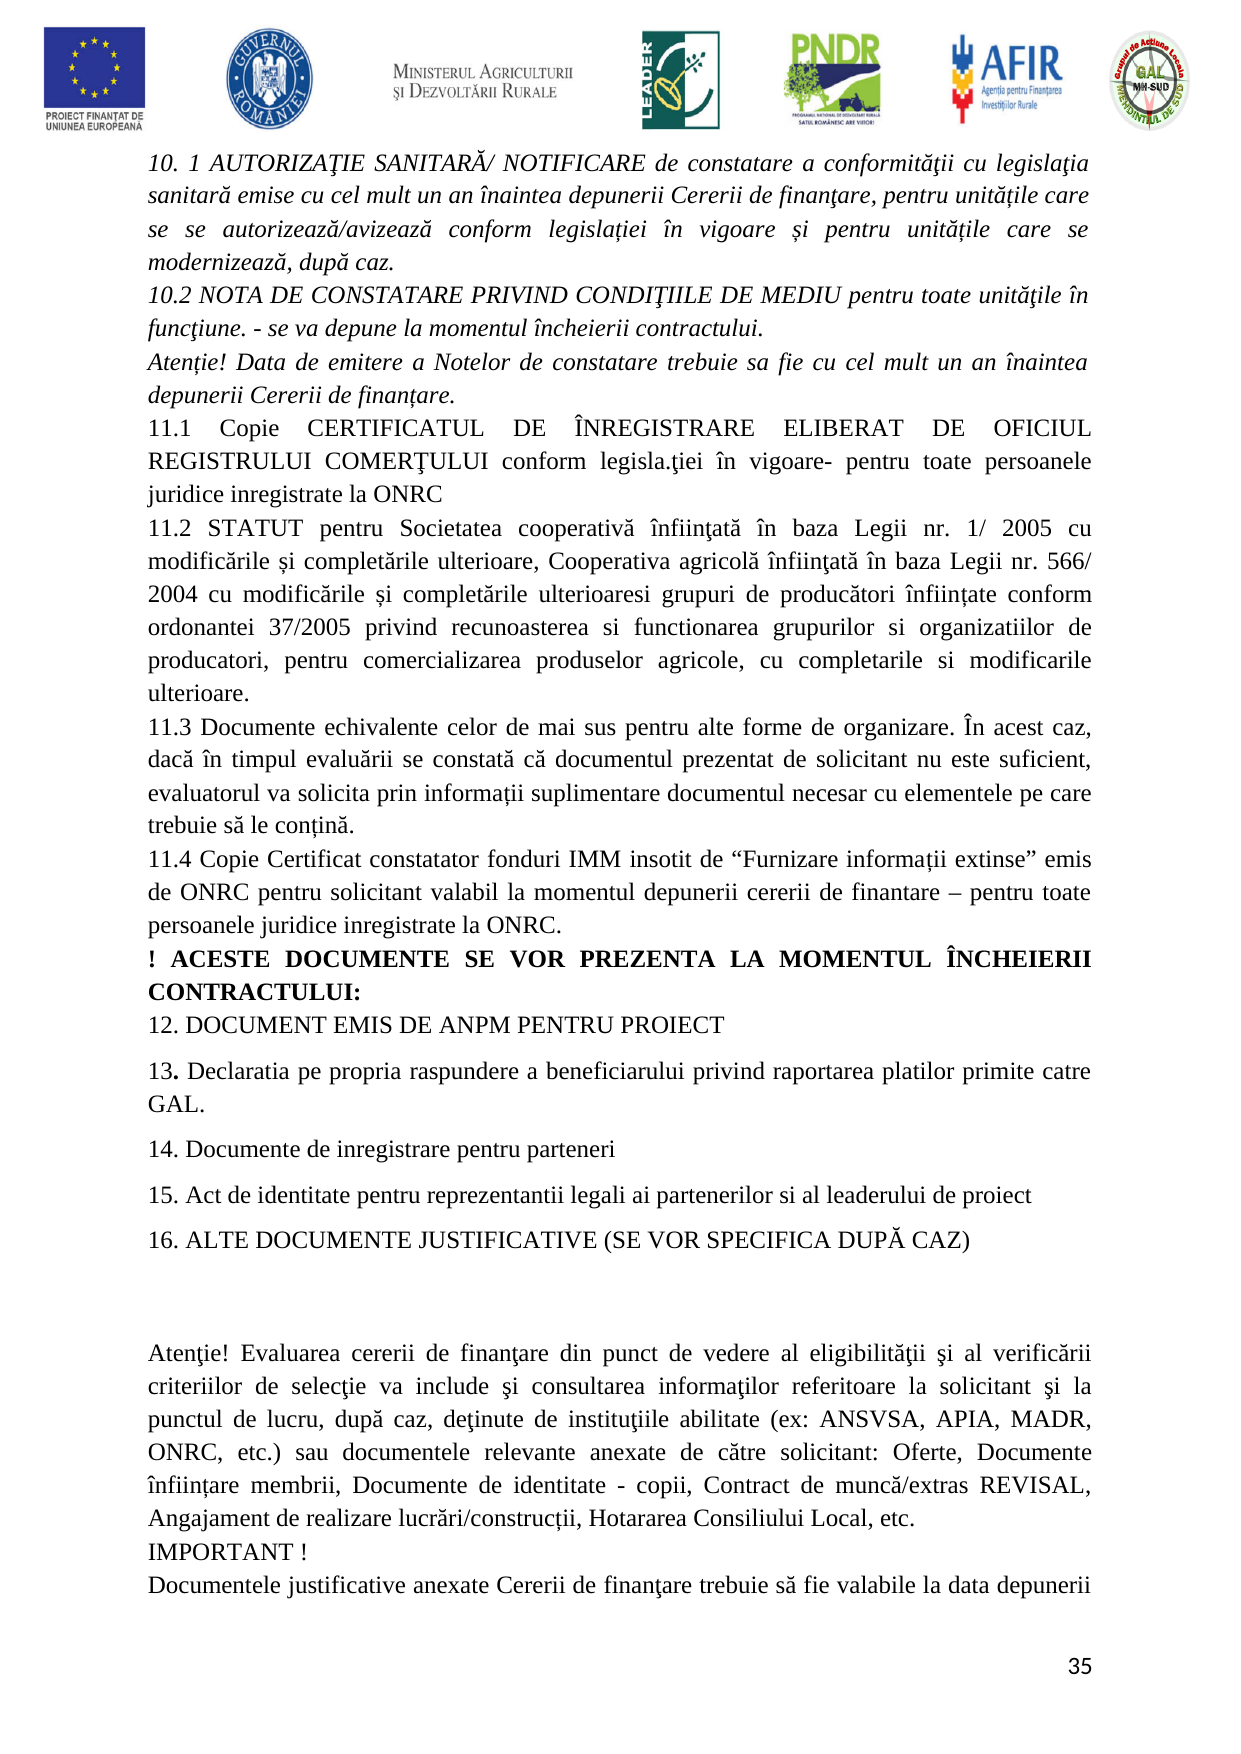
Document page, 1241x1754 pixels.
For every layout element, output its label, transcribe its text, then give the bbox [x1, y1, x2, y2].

text 10. 1 AUTORIZAŢIE SANITARĂ/ NOTIFICARE de constatare a conformităţii cu legislaţia sanitară emise cu cel mult un an înaintea depunerii Cererii de finanţare, pentru unitățile care se se autorizează/avizează conform legislației în vigoare și pentru unitățile care se modernizează, după caz. [148, 148, 1093, 275]
text 11.4 Copie Certificat constatator fonduri IMM insotit de “Furnizare informații extinse” emis de ONRC pentru solicitant valabil la momentul depunerii cererii de finantare – pentru toate persoanele juridice inregistrate la ONRC. [148, 844, 1093, 939]
text 12. DOCUMENT EMIS DE ANPM PENTRU PROIECT [148, 1010, 1093, 1039]
text 11.3 Documente echivalente celor de mai sus pentru alte forme de organizare. În acest caz, dacă în timpul evaluării se constată că documentul prezentat de solicitant nu este suficient, evaluatorul va solicita prin informații suplimentare documentul necesar cu elementele pe care trebuie să le conțină. [148, 712, 1093, 839]
text 16. ALTE DOCUMENTE JUSTIFICATIVE (SE VOR SPECIFICA DUPĂ CAZ) [148, 1225, 1093, 1254]
text 14. Documente de inregistrare pentru parteneri [148, 1134, 1093, 1163]
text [148, 1570, 1093, 1599]
text 10.2 NOTA DE CONSTATARE PRIVIND CONDIŢIILE DE MEDIU pentru toate unităţile în funcţiune. - se va depune la momentul încheierii contractului. [148, 280, 1093, 342]
picture [15, 19, 1210, 132]
text Atenţie! Evaluarea cererii de finanţare din punct de vedere al eligibilităţii şi al verificării criteriilor de selecţie va include şi consultarea informaţilor referitoare la solicitant şi la punctul de lucru, după caz, deţinute de instituţiile abilitate (ex: ANSVSA, APIA, MADR, ONRC, etc.) sau documentele relevante anexate de către solicitant: Oferte, Documente înființare membrii, Documente de identitate - copii, Contract de muncă/extras REVISAL, Angajament de realizare lucrări/construcții, Hotararea Consiliului Local, etc. [148, 1338, 1093, 1532]
text IMPORTANT ! [148, 1537, 1093, 1565]
text 11.1 Copie CERTIFICATUL DE ÎNREGISTRARE ELIBERAT DE OFICIUL REGISTRULUI COMERŢULUI conform legisla.ţiei în vigoare- pentru toate persoanele juridice inregistrate la ONRC [148, 413, 1093, 508]
text Atenție! Data de emitere a Notelor de constatare trebuie sa fie cu cel mult un an înaintea depunerii Cererii de finanțare. [148, 347, 1093, 408]
text 13. Declaratia pe propria raspundere a beneficiarului privind raportarea platilor primite catre GAL. [148, 1056, 1093, 1118]
text 15. Act de identitate pentru reprezentantii legali ai partenerilor si al leaderului de proiect [148, 1180, 1093, 1209]
text ! ACESTE DOCUMENTE SE VOR PREZENTA LA MOMENTUL ÎNCHEIERII CONTRACTULUI: [148, 944, 1093, 1006]
text 11.2 STATUT pentru Societatea cooperativă înfiinţată în baza Legii nr. 1/ 2005 cu modificările și completările ulterioare, Cooperativa agricolă înfiinţată în baza Legii nr. 566/ 2004 cu modificările și completările ulterioaresi grupuri de producători înființate conform ordonantei 37/2005 privind recunoasterea si functionarea grupurilor si organizatiilor de producatori, pentru comercializarea produselor agricole, cu completarile si modificarile ulterioare. [148, 513, 1093, 707]
